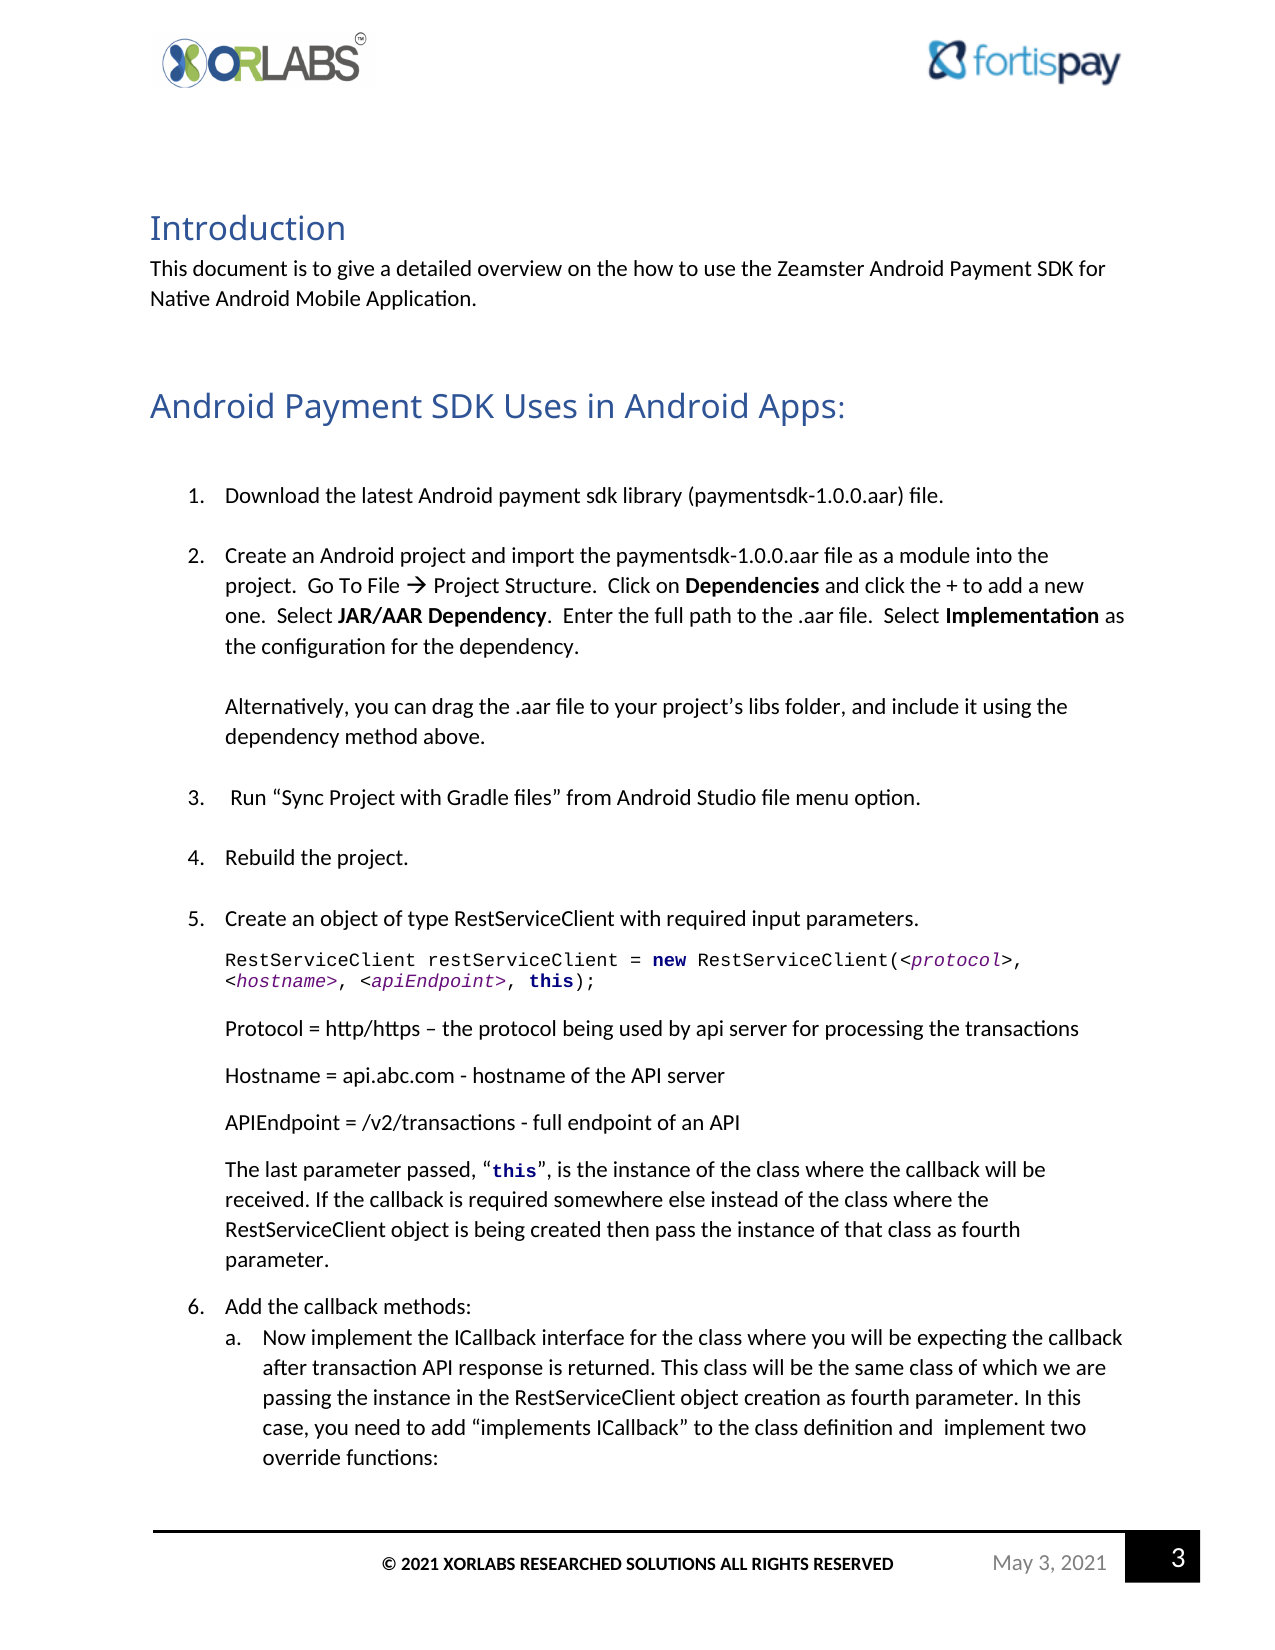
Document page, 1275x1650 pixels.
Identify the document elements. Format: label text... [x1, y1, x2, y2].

list Add the callback methods: [187, 1292, 1125, 1320]
list Alternatively, you can drag the .aar file to your project’s libs folder, and include it using the dependency method above. [225, 692, 1125, 750]
list Create an object of type RestServiceClient with required input parameters. [187, 904, 1125, 932]
subtitle Introduction [150, 205, 1125, 251]
list Now implement the ICallback interface for the class where you will be expecting the callback after transaction API response is returned. This class will be the same class of which we are passing the instance in the RestServiceClient object creation as fourth parameter. In this case, you need to add “implements ICallback” to the class definition and implement two override functions: [225, 1323, 1125, 1471]
subtitle Android Payment SDK Uses in Android Apps: [150, 339, 1125, 477]
text This document is to give a detailed overview on the how to use the Zeamster Android Payment SDK for Native Android Mobile Application. [150, 254, 1125, 312]
list Download the latest Android payment sdk library (paymentsdk-1.0.0.aar) file. [187, 481, 1125, 509]
text The last parameter passed, “this”, is the instance of the class where the callback will be received. If the callback is required somewhere else instead of the class where the RestServiceClient object is being created then pass the instance of that class as fourth parameter. [225, 1155, 1125, 1273]
text Hostname = api.abc.com - hostname of the API server [225, 1061, 1125, 1089]
picture [925, 35, 1125, 91]
list Create an Android project and import the paymentsdk-1.0.0.aar file as a module into the project. Go To File Project Structure. Click on Dependencies and click the + to add a new one. Select JAR/AAR Dependency. Enter the full path to the .aar file. Select Implementation as the configuration for the dependency. [187, 541, 1125, 660]
text APIEndpoint = /v2/transactions - full endpoint of an API [225, 1108, 1125, 1136]
list Run “Sync Project with Gradle files” from Android Studio file menu option. [187, 783, 1125, 811]
text Protocol = http/https – the protocol being used by api server for processing the transactions [225, 1014, 1125, 1042]
text RestServiceClient restServiceClient = new RestServiceClient(<protocol>, <hostname>, <apiEndpoint>, this); [225, 951, 1125, 993]
picture [150, 29, 376, 90]
list Rebuild the project. [187, 843, 1125, 871]
